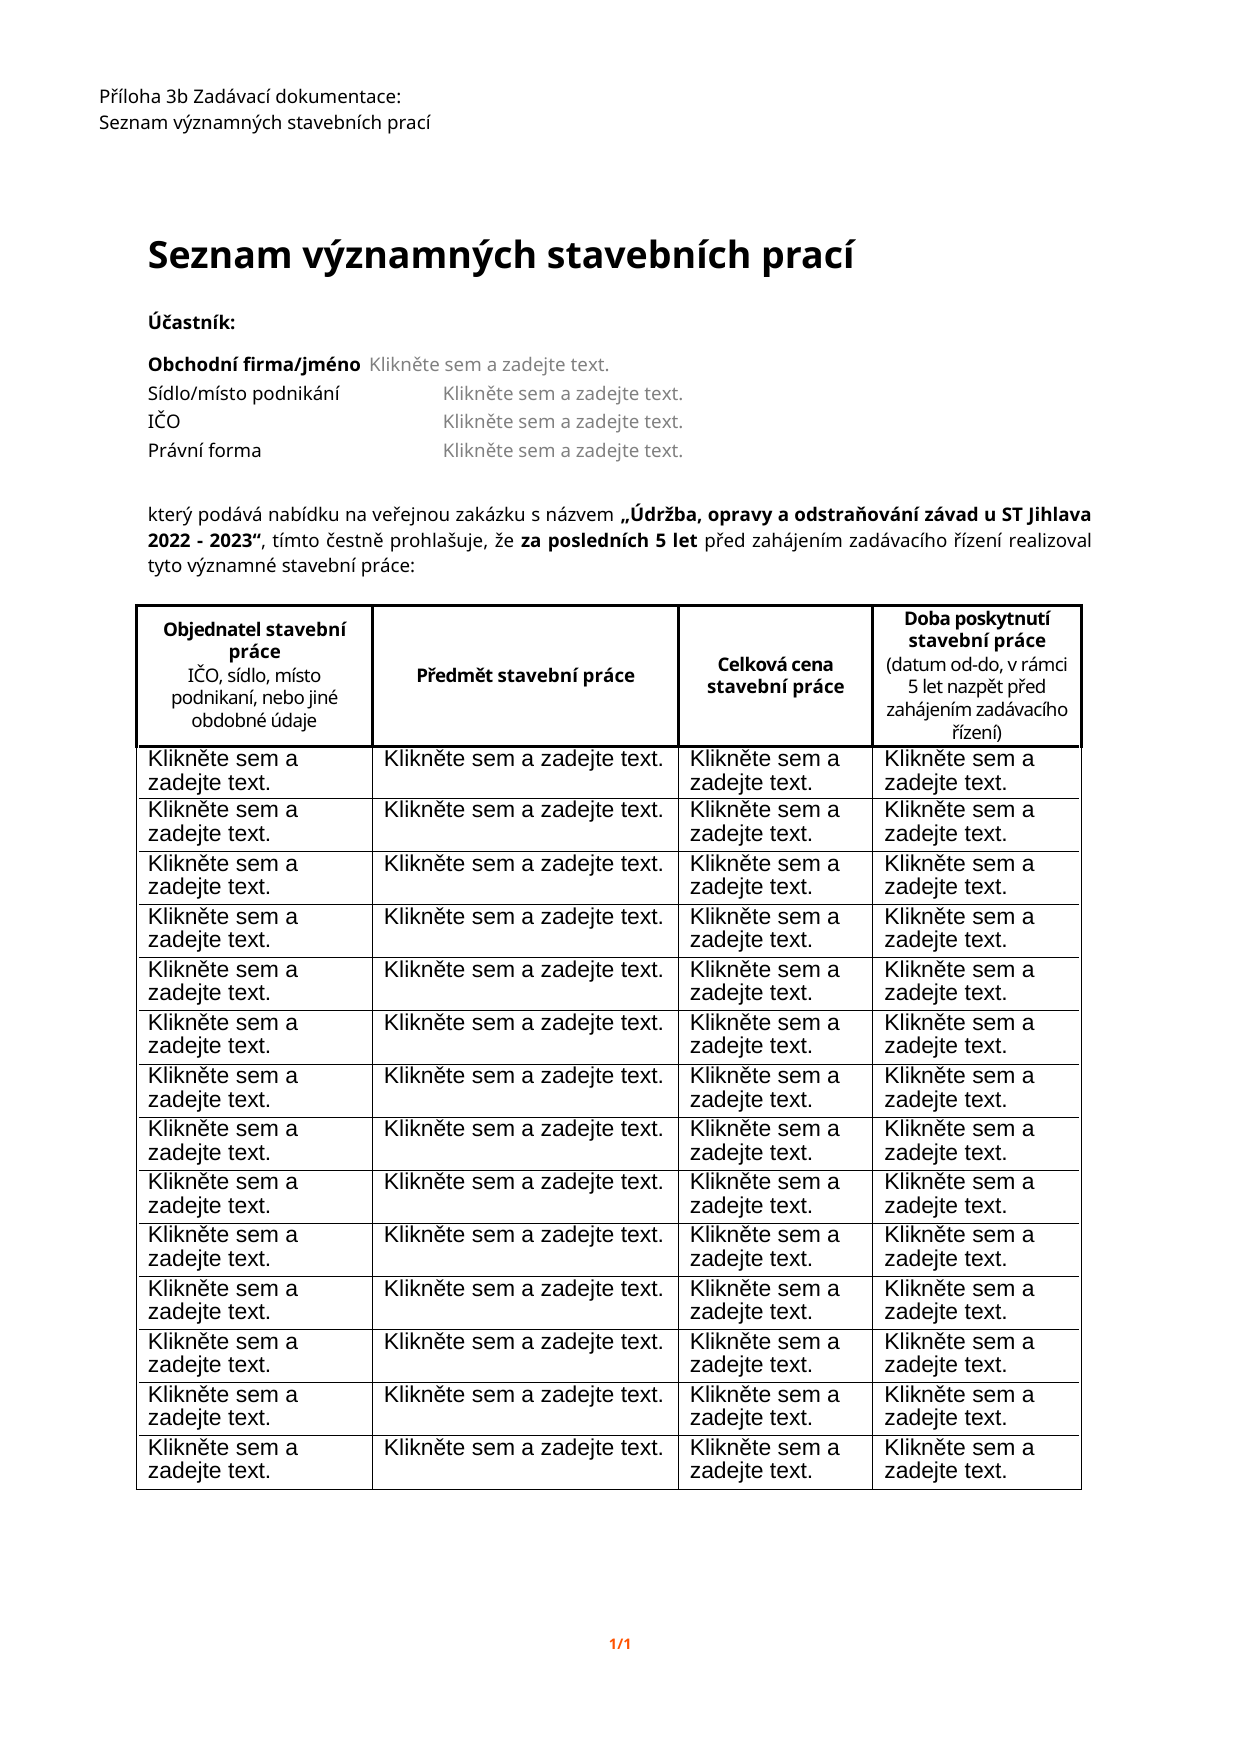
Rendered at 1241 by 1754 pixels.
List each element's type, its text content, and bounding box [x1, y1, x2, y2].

text který podává nabídku na veřejnou zakázku s názvem „Údržba, opravy a odstraňování závad u ST Jihlava 2022 - 2023“, tímto čestně prohlašuje, že za posledních 5 let před zahájením zadávacího řízení realizoval tyto významné stavební práce: [148, 502, 1093, 578]
title Seznam významných stavebních prací [148, 228, 1093, 279]
table_header Celková cena stavební práce [680, 607, 871, 745]
text Obchodní firma/jméno [148, 348, 1093, 377]
text IČO [148, 406, 1093, 435]
text Účastník: [148, 304, 1093, 335]
text Sídlo/místo podnikání [148, 377, 1093, 406]
table_header Objednatel stavební práce IČO, sídlo, místo podnikaní, nebo jiné obdobné údaje [138, 607, 371, 745]
text Právní forma [148, 435, 1093, 464]
table_header Doba poskytnutí stavební práce (datum od-do, v rámci 5 let nazpět před zahájením zadávacího řízení) [874, 607, 1080, 745]
table_header Předmět stavební práce [374, 607, 677, 745]
